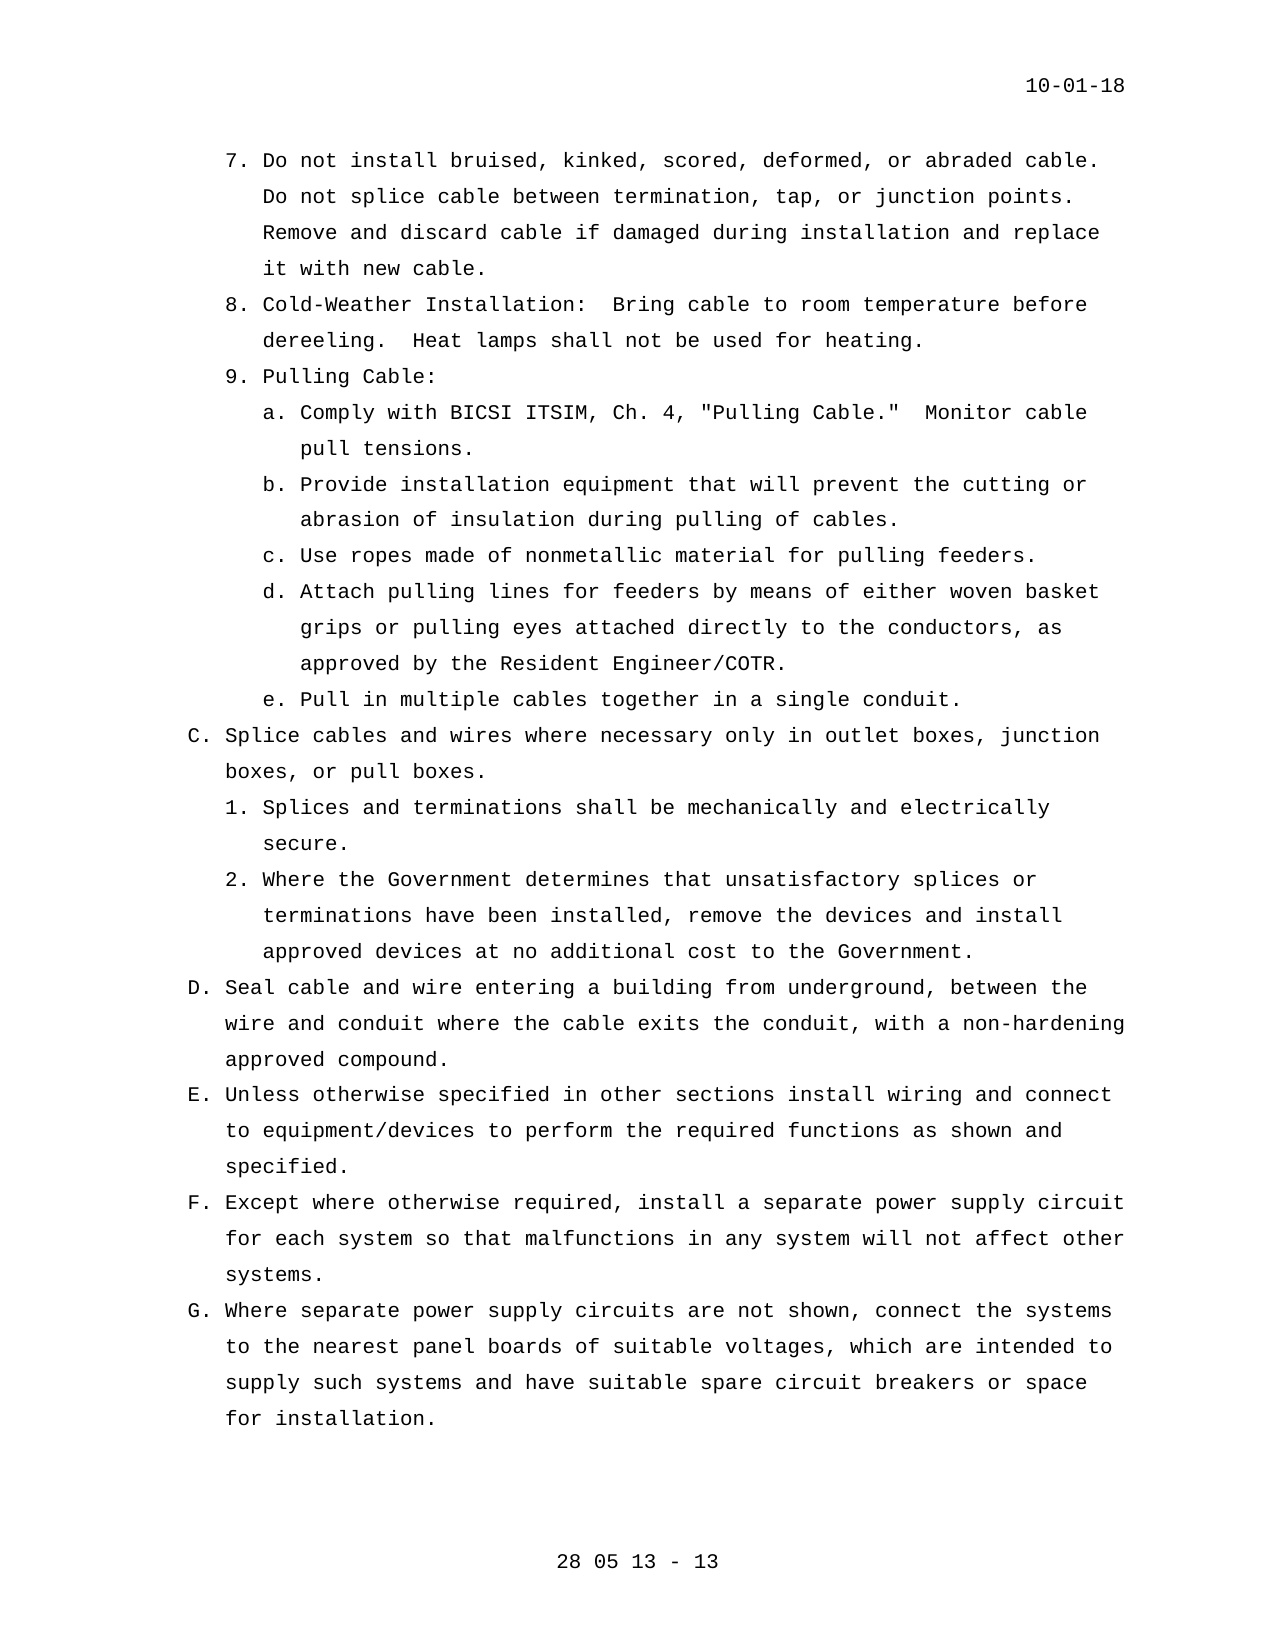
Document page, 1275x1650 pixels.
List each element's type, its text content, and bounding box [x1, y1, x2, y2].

text C. Splice cables and wires where necessary only in outlet boxes, junction boxes, or pull boxes. [187, 725, 1125, 785]
text c. Use ropes made of nonmetallic material for pulling feeders. [262, 545, 1125, 569]
text 2. Where the Government determines that unsatisfactory splices or terminations have been installed, remove the devices and install approved devices at no additional cost to the Government. [225, 869, 1125, 964]
text d. Attach pulling lines for feeders by means of either woven basket grips or pulling eyes attached directly to the conductors, as approved by the Resident Engineer/COTR. [262, 581, 1125, 677]
text F. Except where otherwise required, install a separate power supply circuit for each system so that malfunctions in any system will not affect other systems. [187, 1192, 1125, 1288]
text e. Pull in multiple cables together in a single conduit. [262, 689, 1125, 713]
text a. Comply with BICSI ITSIM, Ch. 4, "Pulling Cable." Monitor cable pull tensions. [262, 402, 1125, 461]
text b. Provide installation equipment that will prevent the cutting or abrasion of insulation during pulling of cables. [262, 473, 1125, 533]
text 1. Splices and terminations shall be mechanically and electrically secure. [225, 797, 1125, 857]
text E. Unless otherwise specified in other sections install wiring and connect to equipment/devices to perform the required functions as shown and specified. [187, 1084, 1125, 1180]
text 7. Do not install bruised, kinked, scored, deformed, or abraded cable. Do not splice cable between termination, tap, or junction points. Remove and discard cable if damaged during installation and replace it with new cable. [225, 150, 1125, 282]
text D. Seal cable and wire entering a building from underground, between the wire and conduit where the cable exits the conduit, with a non-hardening approved compound. [187, 977, 1125, 1072]
text 8. Cold-Weather Installation: Bring cable to room temperature before dereeling. Heat lamps shall not be used for heating. [225, 294, 1125, 354]
text 9. Pulling Cable: [225, 366, 1125, 389]
text G. Where separate power supply circuits are not shown, connect the systems to the nearest panel boards of suitable voltages, which are intended to supply such systems and have suitable spare circuit breakers or space for installation. [187, 1300, 1125, 1432]
